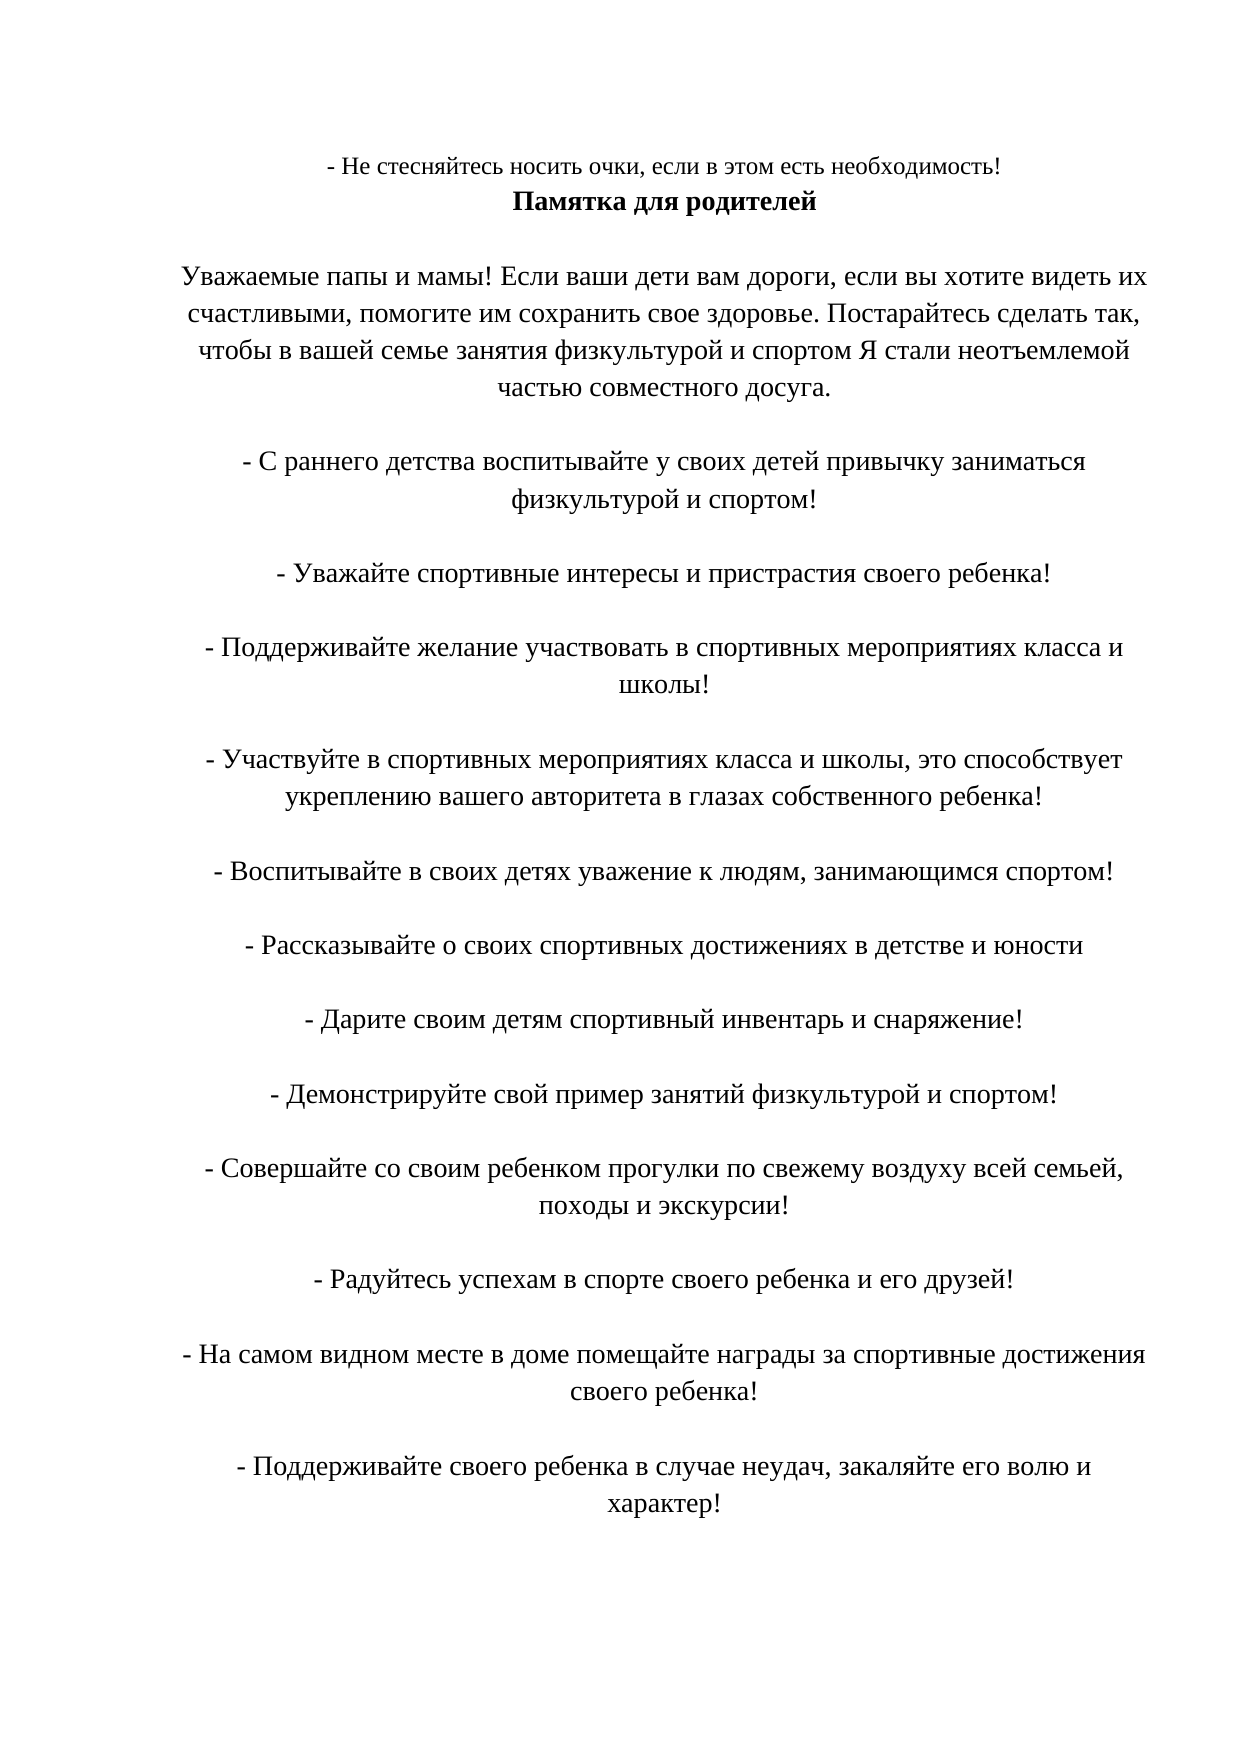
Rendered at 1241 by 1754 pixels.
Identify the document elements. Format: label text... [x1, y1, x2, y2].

text Памятка для родителей Уважаемые папы и мамы! Если ваши дети вам дороги, если вы хотите видеть их счастливыми, помогите им сохранить свое здоровье. Постарайтесь сделать так, чтобы в вашей семье занятия физкультурой и спортом Я стали неотъемлемой частью совместного досуга. - С раннего детства воспитывайте у своих детей привычку заниматься физкультурой и спортом! - Уважайте спортивные интересы и пристрастия своего ребенка! - Поддерживайте желание участвовать в спортивных мероприятиях класса и школы! - Участвуйте в спортивных мероприятиях класса и школы, это способствует укреплению вашего авторитета в глазах собственного ребенка! - Воспитывайте в своих детях уважение к людям, занимающимся спортом! - Рассказывайте о своих спортивных достижениях в детстве и юности - Дарите своим детям спортивный инвентарь и снаряжение! - Демонстрируйте свой пример занятий физкультурой и спортом! - Совершайте со своим ребенком прогулки по свежему воздуху всей семьей, походы и экскурсии! - Радуйтесь успехам в спорте своего ребенка и его друзей! - На самом видном месте в доме помещайте награды за спортивные достижения своего ребенка! - Поддерживайте своего ребенка в случае неудач, закаляйте его волю и характер! [177, 184, 1152, 1518]
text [177, 118, 1152, 180]
